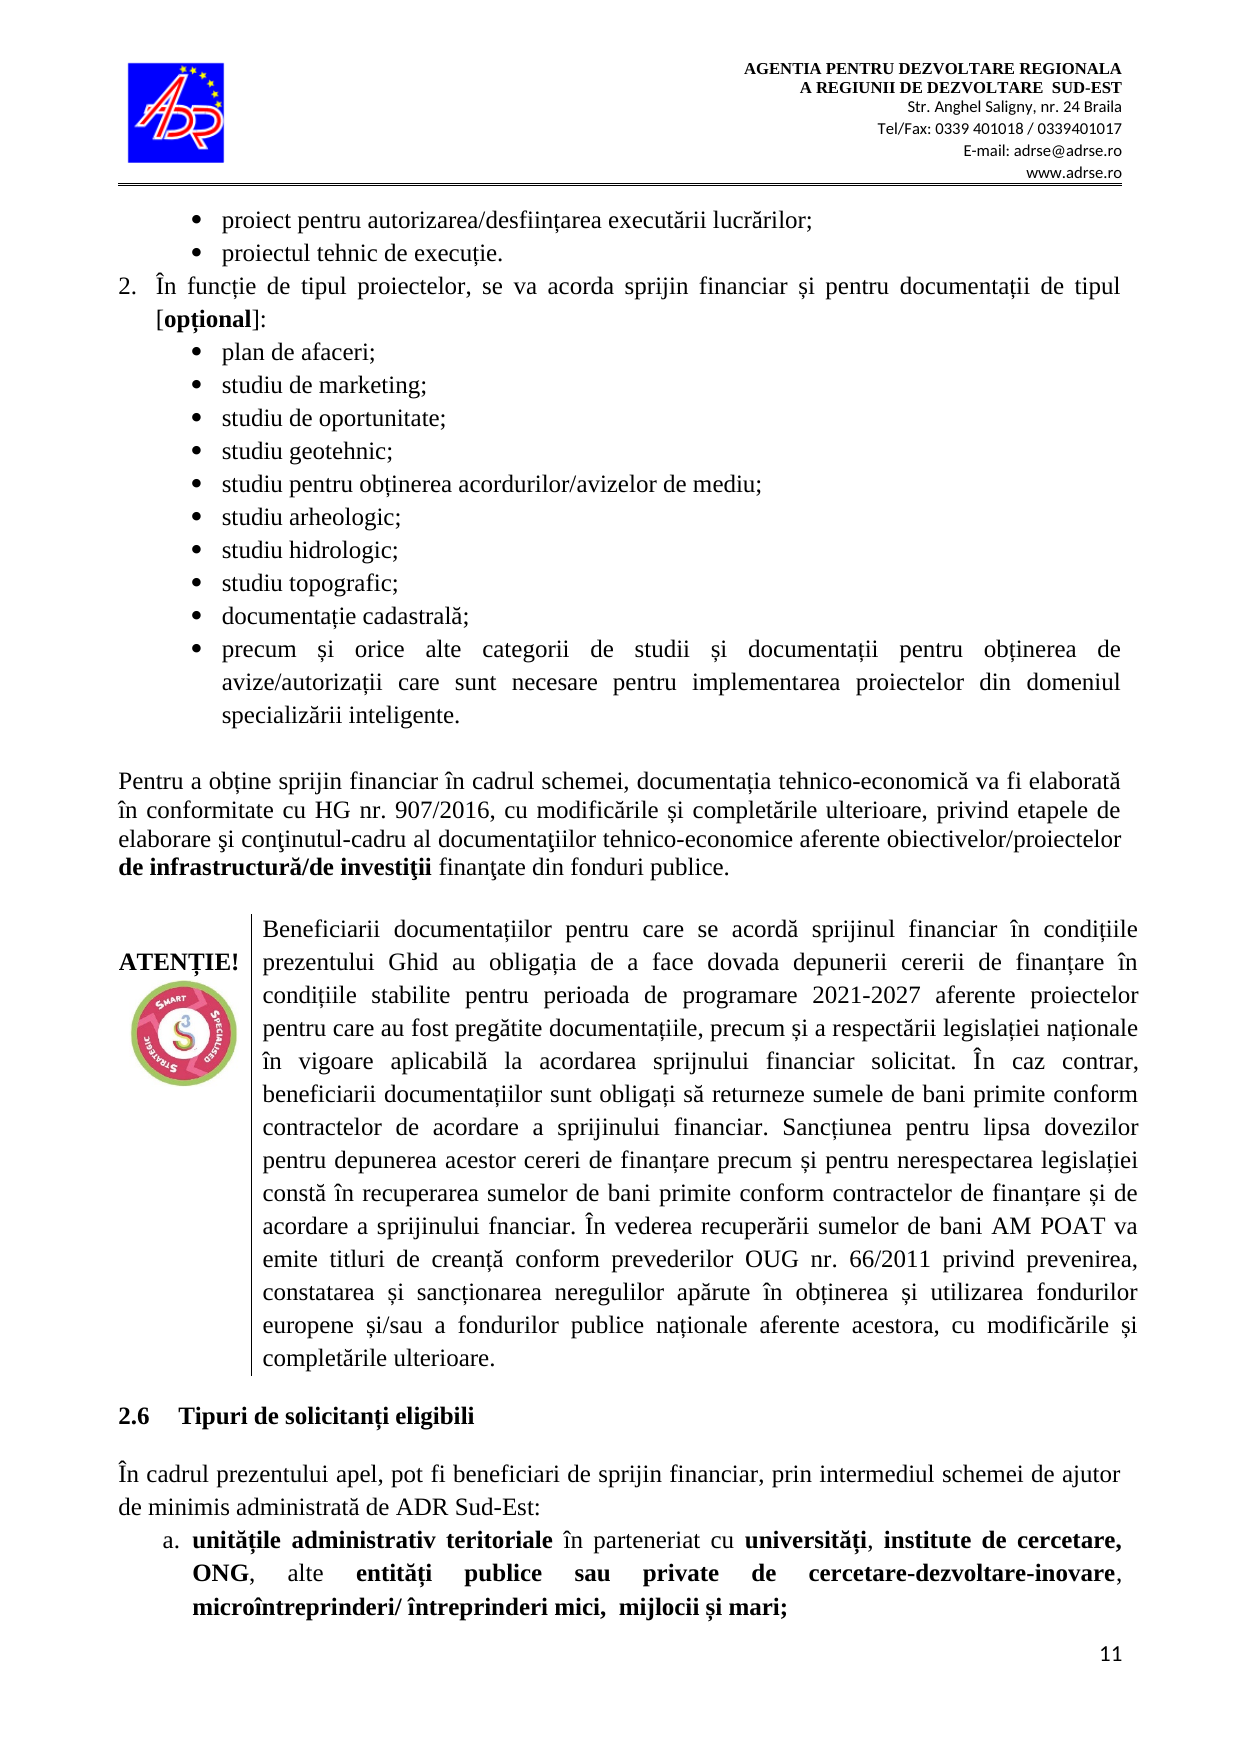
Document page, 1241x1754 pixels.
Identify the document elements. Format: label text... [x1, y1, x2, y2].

list unitățile administrativ teritoriale în parteneriat cu universități, institute de cercetare, ONG, alte entități publice sau private de cercetare-dezvoltare-inovare, microîntreprinderi/ întreprinderi mici, mijlocii și mari; [162, 1526, 1122, 1620]
list studiu hidrologic; [192, 535, 1122, 564]
list studiu arheologic; [192, 502, 1122, 531]
list proiectul tehnic de execuție. [192, 238, 1122, 267]
list precum și orice alte categorii de studii și documentații pentru obținerea de avize/autorizații care sunt necesare pentru implementarea proiectelor din domeniul specializării inteligente. [192, 634, 1122, 729]
list plan de afaceri; [192, 337, 1122, 366]
text În cadrul prezentului apel, pot fi beneficiari de sprijin financiar, prin intermediul schemei de ajutor de minimis administrată de ADR Sud-Est: [118, 1459, 1122, 1521]
list studiu topografic; [192, 568, 1122, 597]
list proiect pentru autorizarea/desființarea executării lucrărilor; [192, 205, 1122, 233]
list studiu pentru obținerea acordurilor/avizelor de mediu; [192, 469, 1122, 498]
list documentație cadastrală; [192, 601, 1122, 630]
picture [129, 980, 241, 1087]
table_header Beneficiarii documentațiilor pentru care se acordă sprijinul financiar în condițiile prezentului Ghid au obligația de a face dovada depunerii cererii de finanțare în condițiile stabilite pentru perioada de programare 2021-2027 aferente proiectelor pentru care au fost pregătite documentațiile, precum și a respectării legislației naționale în vigoare aplicabilă la acordarea sprijnului financiar solicitat. În caz contrar, beneficiarii documentațiilor sunt obligați să returneze sumele de bani primite conform contractelor de acordare a sprijinului financiar. Sancțiunea pentru lipsa dovezilor pentru depunerea acestor cereri de finanțare precum și pentru nerespectarea legislației constă în recuperarea sumelor de bani primite conform contractelor de finanțare și de acordare a sprijinului fnanciar. În vederea recuperării sumelor de bani AM POAT va emite titluri de creanță conform prevederilor OUG nr. 66/2011 privind prevenirea, constatarea și sancționarea neregulilor apărute în obținerea și utilizarea fondurilor europene și/sau a fondurilor publice naționale aferente acestora, cu modificările și completările ulterioare. [252, 914, 1150, 1376]
subtitle Tipuri de solicitanți eligibili [118, 1401, 1122, 1430]
list studiu geotehnic; [192, 436, 1122, 465]
list studiu de oportunitate; [192, 403, 1122, 432]
list În funcție de tipul proiectelor, se va acorda sprijin financiar și pentru documentații de tipul [opțional]: [118, 271, 1122, 333]
text Pentru a obține sprijin financiar în cadrul schemei, documentația tehnico-economică va fi elaborată în conformitate cu HG nr. 907/2016, cu modificările și completările ulterioare, privind etapele de elaborare şi conţinutul-cadru al documentaţiilor tehnico-economice aferente obiectivelor/proiectelor de infrastructură/de investiţii finanţate din fonduri publice. [118, 766, 1122, 881]
table_header ATENȚIE! [118, 914, 251, 1376]
list studiu de marketing; [192, 370, 1122, 399]
